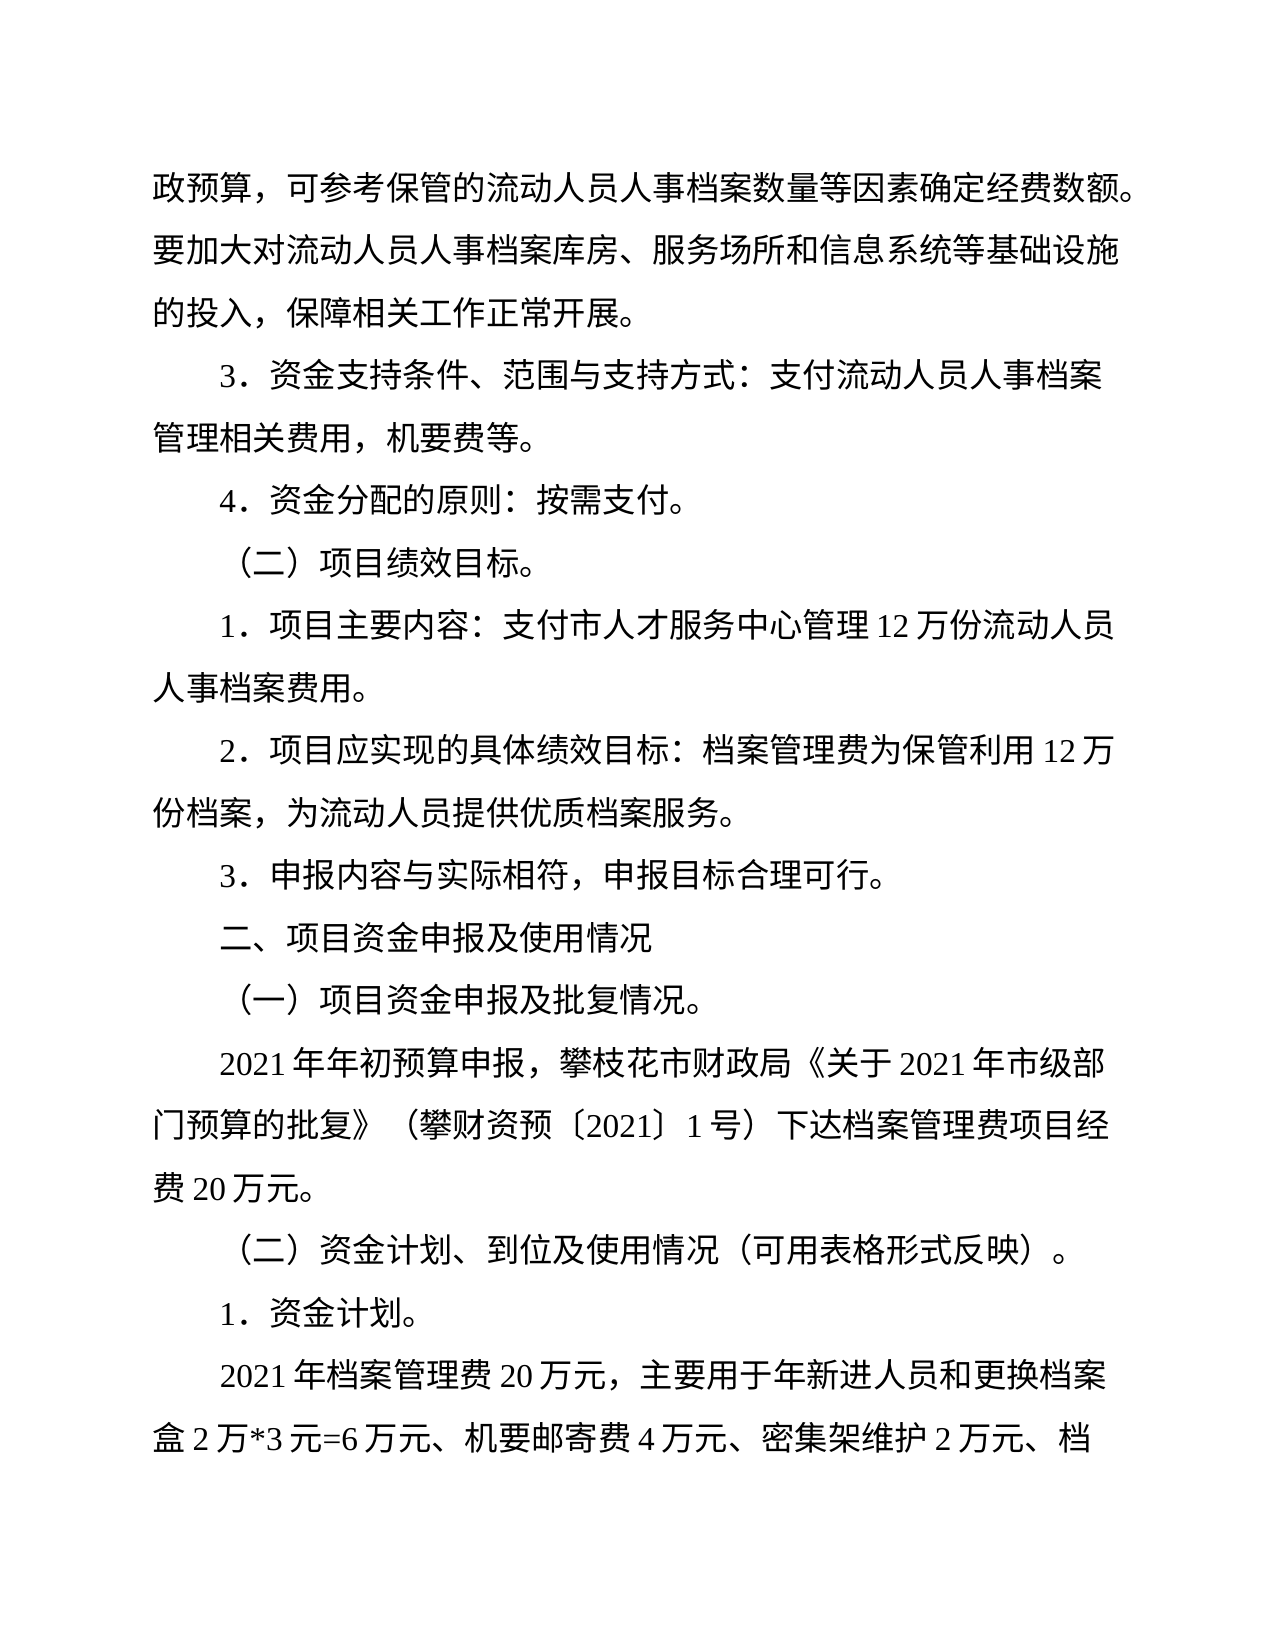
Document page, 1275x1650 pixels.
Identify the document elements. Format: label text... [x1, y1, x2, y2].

text 2．项目应实现的具体绩效目标：档案管理费为保管利用12万份档案，为流动人员提供优质档案服务。 [152, 712, 1123, 837]
text 4．资金分配的原则：按需支付。 [152, 462, 1123, 525]
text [152, 150, 1123, 337]
text 2021年年初预算申报，攀枝花市财政局《关于2021年市级部门预算的批复》（攀财资预〔2021〕1号）下达档案管理费项目经费20万元。 [152, 1025, 1123, 1212]
text （二）项目绩效目标。 [152, 525, 1123, 587]
text （一）项目资金申报及批复情况。 [152, 962, 1123, 1025]
text 1．资金计划。 [152, 1275, 1123, 1337]
text 3．资金支持条件、范围与支持方式：支付流动人员人事档案管理相关费用，机要费等。 [152, 337, 1123, 462]
text 1．项目主要内容：支付市人才服务中心管理12万份流动人员人事档案费用。 [152, 587, 1123, 712]
text 二、项目资金申报及使用情况 [152, 900, 1123, 962]
text （二）资金计划、到位及使用情况（可用表格形式反映）。 [152, 1212, 1123, 1275]
text 3．申报内容与实际相符，申报目标合理可行。 [152, 837, 1123, 900]
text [152, 1337, 1123, 1462]
